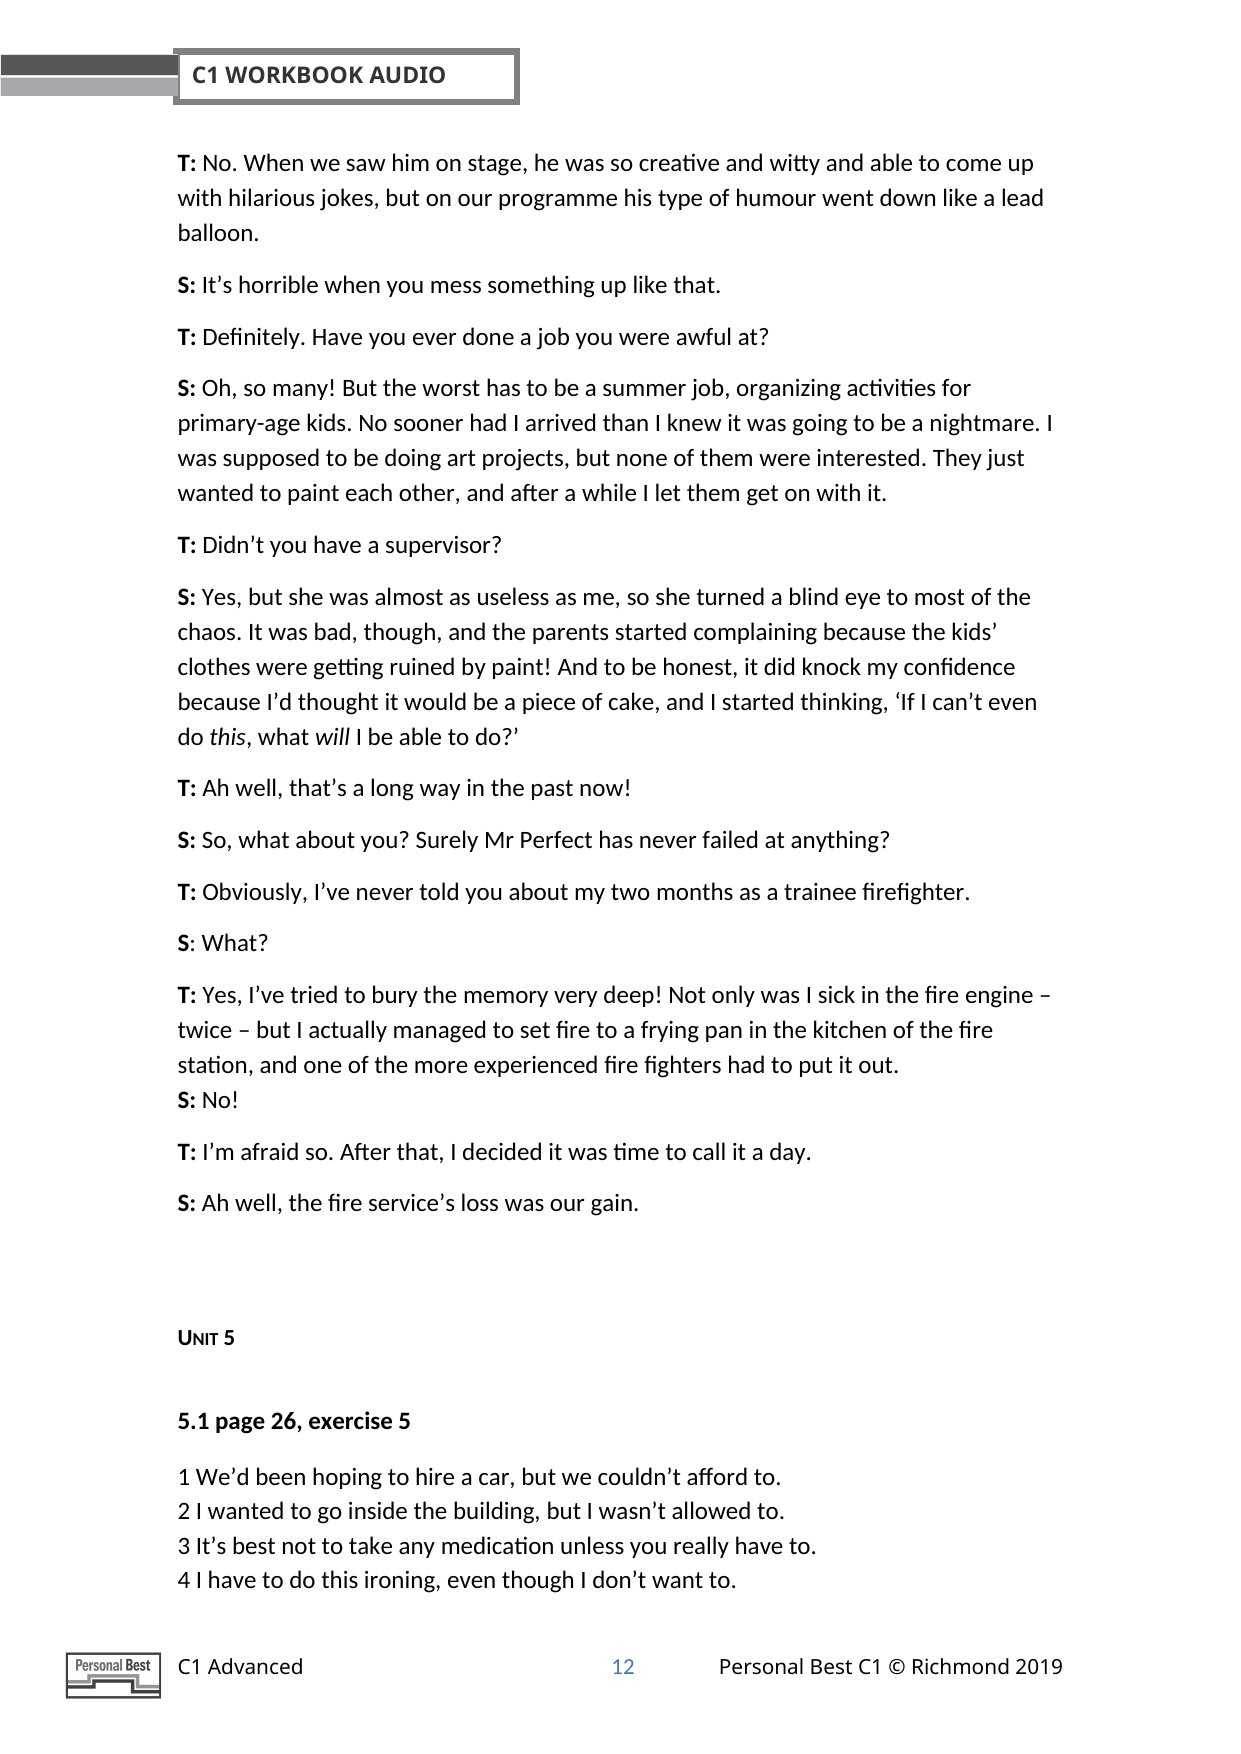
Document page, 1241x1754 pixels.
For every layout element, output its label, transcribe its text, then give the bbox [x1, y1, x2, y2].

text T: Didn’t you have a supervisor? [177, 529, 1063, 560]
picture [65, 1652, 162, 1699]
text T: No. When we saw him on stage, he was so creative and witty and able to come up [177, 148, 1063, 178]
text do this, what will I be able to do?’ [177, 721, 1063, 751]
list 3 It’s best not to take any medication unless you really have to. [177, 1530, 1063, 1561]
subtitle Unit 5 [177, 1323, 1063, 1351]
text twice – but I actually managed to set fire to a frying pan in the kitchen of the fire [177, 1014, 1063, 1045]
picture [0, 54, 178, 96]
list 2 I wanted to go inside the building, but I wasn’t allowed to. [177, 1495, 1063, 1526]
text S: What? [177, 928, 1063, 958]
text T: Definitely. Have you ever done a job you were awful at? [177, 321, 1063, 351]
text S: Yes, but she was almost as useless as me, so she turned a blind eye to most of the [177, 581, 1063, 611]
text S: It’s horrible when you mess something up like that. [177, 269, 1063, 300]
text was supposed to be doing art projects, but none of them were interested. They just [177, 443, 1063, 473]
text clothes were getting ruined by paint! And to be honest, it did knock my confidence [177, 651, 1063, 681]
text primary-age kids. No sooner had I arrived than I knew it was going to be a nightmare. I [177, 408, 1063, 438]
text T: Yes, I’ve tried to bury the memory very deep! Not only was I sick in the fire engine – [177, 979, 1063, 1010]
subtitle 5.1 page 26, exercise 5 [177, 1405, 1063, 1435]
text S: Oh, so many! But the worst has to be a summer job, organizing activities for [177, 373, 1063, 403]
text with hilarious jokes, but on our programme his type of humour went down like a lead [177, 183, 1063, 213]
text S: So, what about you? Surely Mr Perfect has never failed at anything? [177, 824, 1063, 855]
text station, and one of the more experienced fire fighters had to put it out. [177, 1049, 1063, 1080]
text T: I’m afraid so. After that, I decided it was time to call it a day. [177, 1136, 1063, 1166]
text wanted to paint each other, and after a while I let them get on with it. [177, 478, 1063, 508]
text T: Obviously, I’ve never told you about my two months as a trainee firefighter. [177, 876, 1063, 906]
text because I’d thought it would be a piece of cake, and I started thinking, ‘If I can’t even [177, 686, 1063, 716]
text chaos. It was bad, though, and the parents started complaining because the kids’ [177, 616, 1063, 646]
text T: Ah well, that’s a long way in the past now! [177, 773, 1063, 803]
text S: Ah well, the fire service’s loss was our gain. [177, 1188, 1063, 1218]
list 1 We’d been hoping to hire a car, but we couldn’t afford to. [177, 1461, 1063, 1491]
text S: No! [177, 1084, 1063, 1115]
text balloon. [177, 218, 1063, 248]
list 4 I have to do this ironing, even though I don’t want to. [177, 1565, 1063, 1595]
